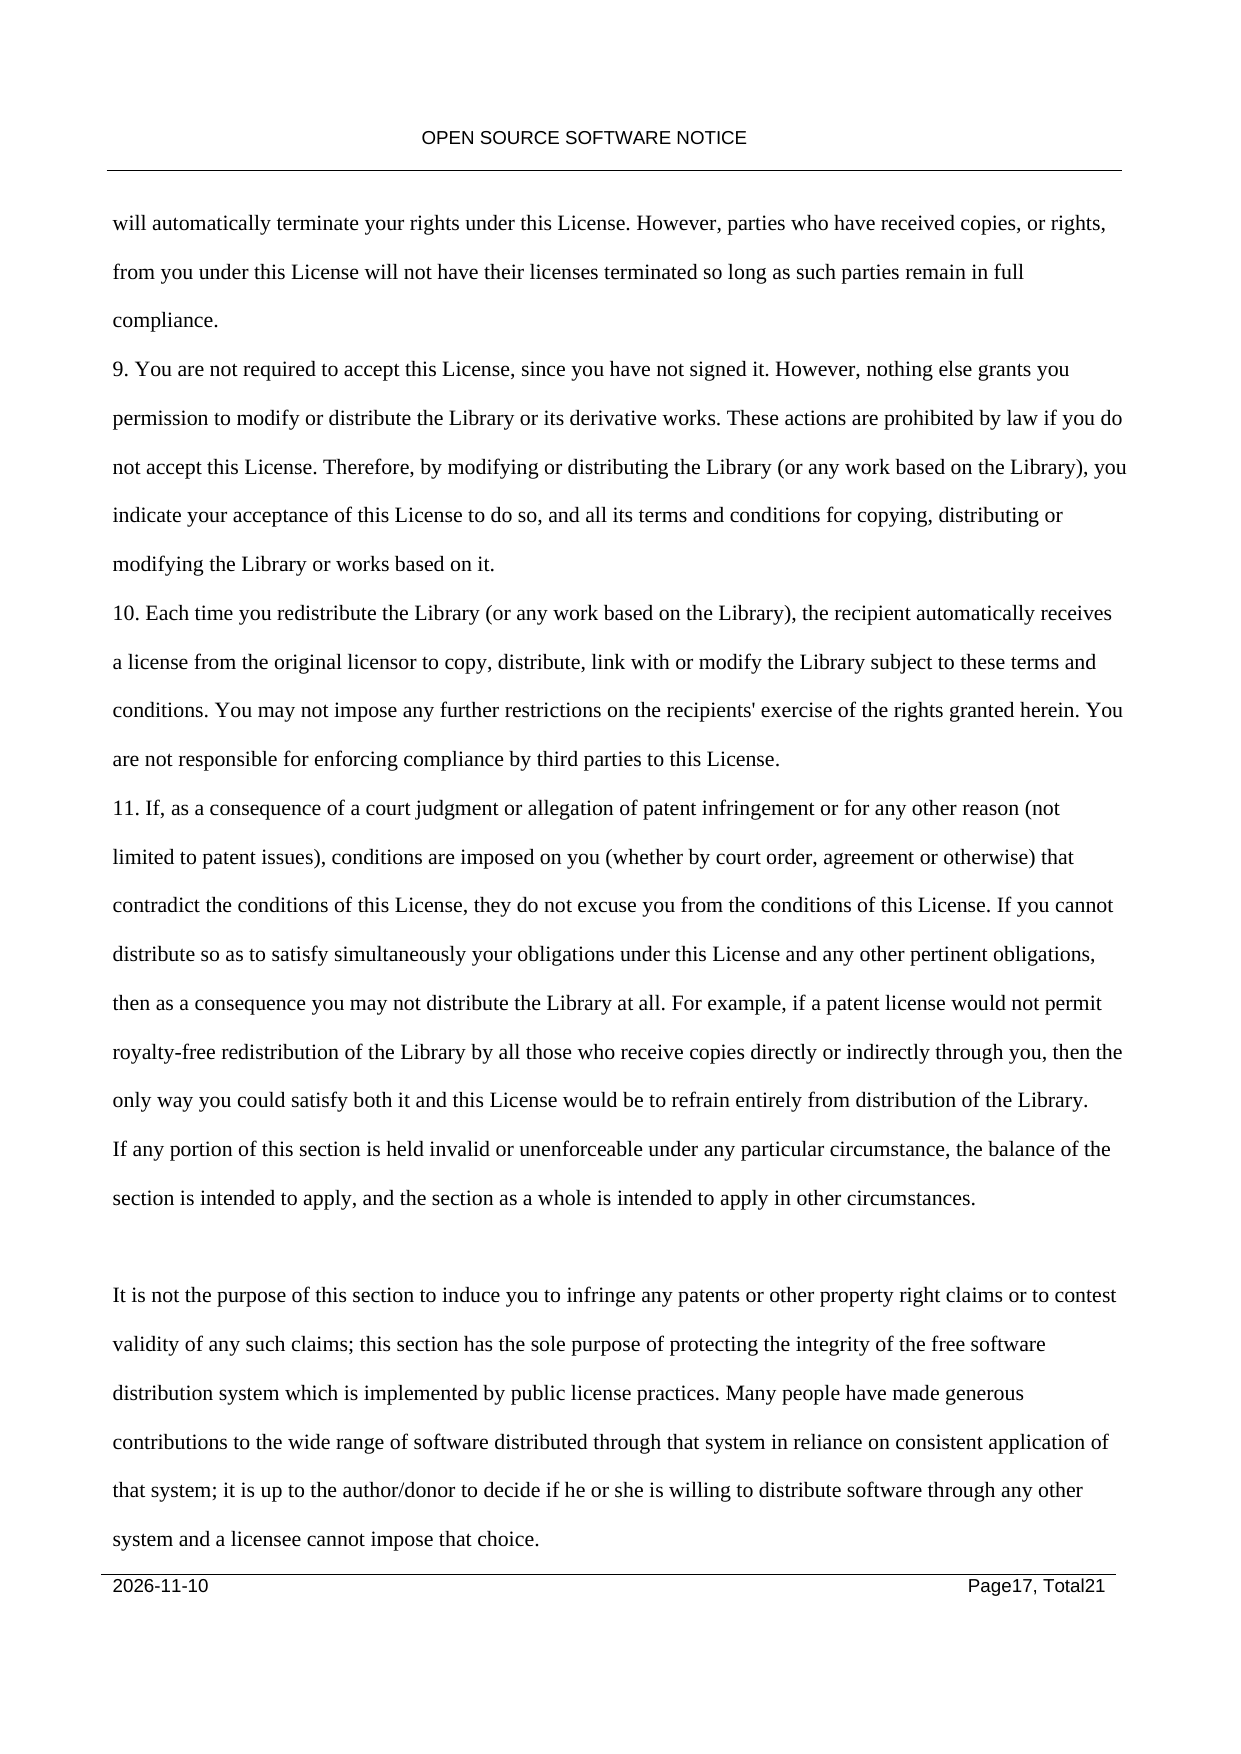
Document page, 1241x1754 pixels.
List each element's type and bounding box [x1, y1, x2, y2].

text [112, 206, 1128, 1555]
